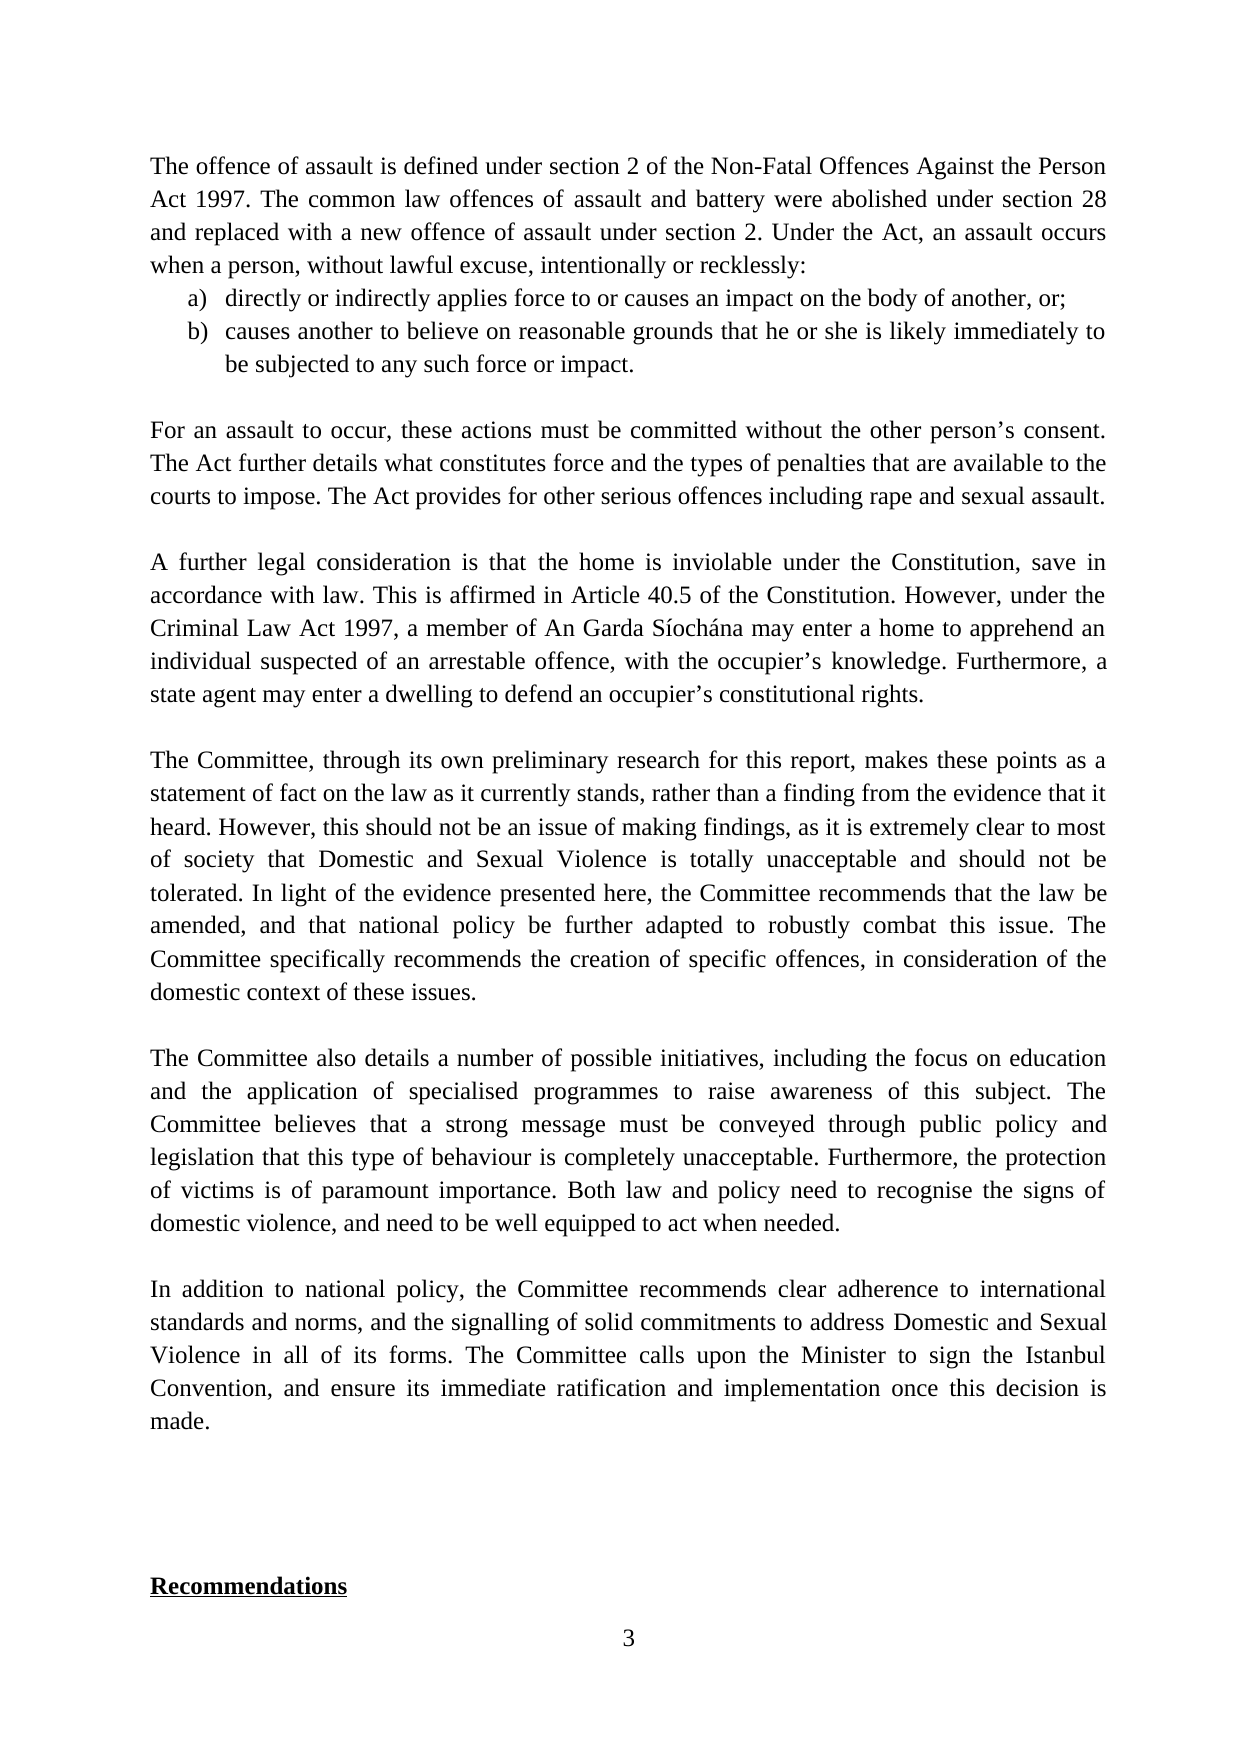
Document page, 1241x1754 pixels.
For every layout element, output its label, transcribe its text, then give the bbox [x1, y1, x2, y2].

text In addition to national policy, the Committee recommends clear adherence to international standards and norms, and the signalling of solid commitments to address Domestic and Sexual Violence in all of its forms. The Committee calls upon the Minister to sign the Istanbul Convention, and ensure its immediate ratification and implementation once this decision is made. [150, 1274, 1107, 1435]
text For an assault to occur, these actions must be committed without the other person’s consent. The Act further details what constitutes force and the types of penalties that are available to the courts to impose. The Act provides for other serious offences including rape and sexual assault. [150, 415, 1107, 510]
text The offence of assault is defined under section 2 of the Non-Fatal Offences Against the Person Act 1997. The common law offences of assault and battery were abolished under section 28 and replaced with a new offence of assault under section 2. Under the Act, an assault occurs when a person, without lawful excuse, intentionally or recklessly: [150, 151, 1107, 279]
text Recommendations [150, 1571, 1107, 1600]
text A further legal consideration is that the home is inviolable under the Constitution, save in accordance with law. This is affirmed in Article 40.5 of the Constitution. However, under the Criminal Law Act 1997, a member of An Garda Síochána may enter a home to apprehend an individual suspected of an arrestable offence, with the occupier’s knowledge. Furthermore, a state agent may enter a dwelling to defend an occupier’s constitutional rights. [150, 547, 1107, 708]
text The Committee, through its own preliminary research for this report, makes these points as a statement of fact on the law as it currently stands, rather than a finding from the evidence that it heard. However, this should not be an issue of making findings, as it is extremely clear to most of society that Domestic and Sexual Violence is totally unacceptable and should not be tolerated. In light of the evidence presented here, the Committee recommends that the law be amended, and that national policy be further adapted to robustly combat this issue. The Committee specifically recommends the creation of specific offences, in consideration of the domestic context of these issues. [150, 746, 1107, 1005]
list causes another to believe on reasonable grounds that he or she is likely immediately to be subjected to any such force or impact. [187, 316, 1107, 378]
list directly or indirectly applies force to or causes an impact on the body of another, or; [187, 283, 1107, 312]
text The Committee also details a number of possible initiatives, including the focus on education and the application of specialised programmes to raise awareness of this subject. The Committee believes that a strong message must be conveyed through public policy and legislation that this type of behaviour is completely unacceptable. Furthermore, the protection of victims is of paramount importance. Both law and policy need to recognise the signs of domestic violence, and need to be well equipped to act when needed. [150, 1043, 1107, 1237]
